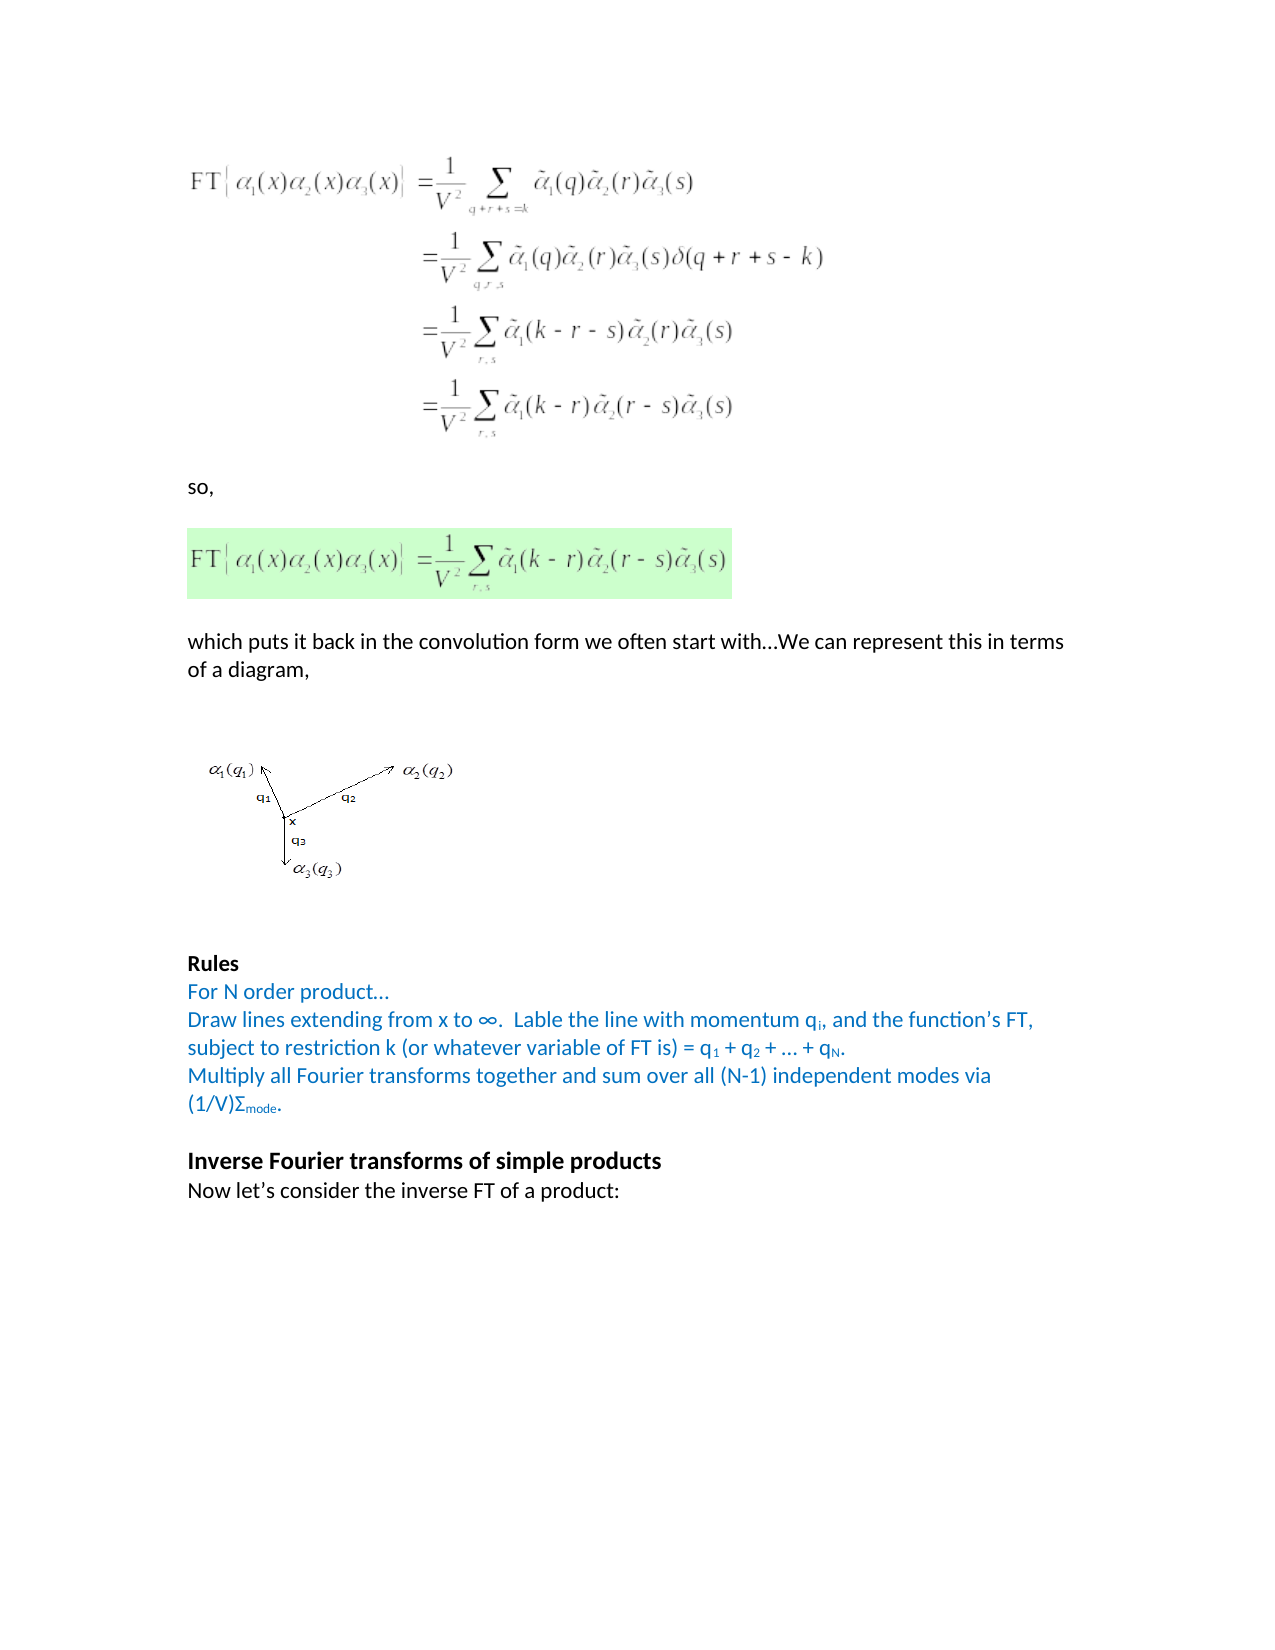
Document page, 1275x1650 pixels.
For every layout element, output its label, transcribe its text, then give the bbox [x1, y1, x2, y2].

text so, [187, 472, 1087, 500]
text Rules [187, 949, 1087, 977]
text which puts it back in the convolution form we often start with…We can represent this in terms of a diagram, [187, 627, 1087, 683]
text Multiply all Fourier transforms together and sum over all (N-1) independent modes via (1/V)Σmode. [187, 1061, 1087, 1117]
text Draw lines extending from x to ∞. Lable the line with momentum qi, and the function’s FT, subject to restriction k (or whatever variable of FT is) = q1 + q2 + … + qN. [187, 1005, 1087, 1061]
text Now let’s consider the inverse FT of a product: [187, 1176, 1087, 1204]
text Inverse Fourier transforms of simple products [187, 1145, 1087, 1176]
text For N order product… [187, 977, 1087, 1005]
picture [187, 710, 513, 921]
